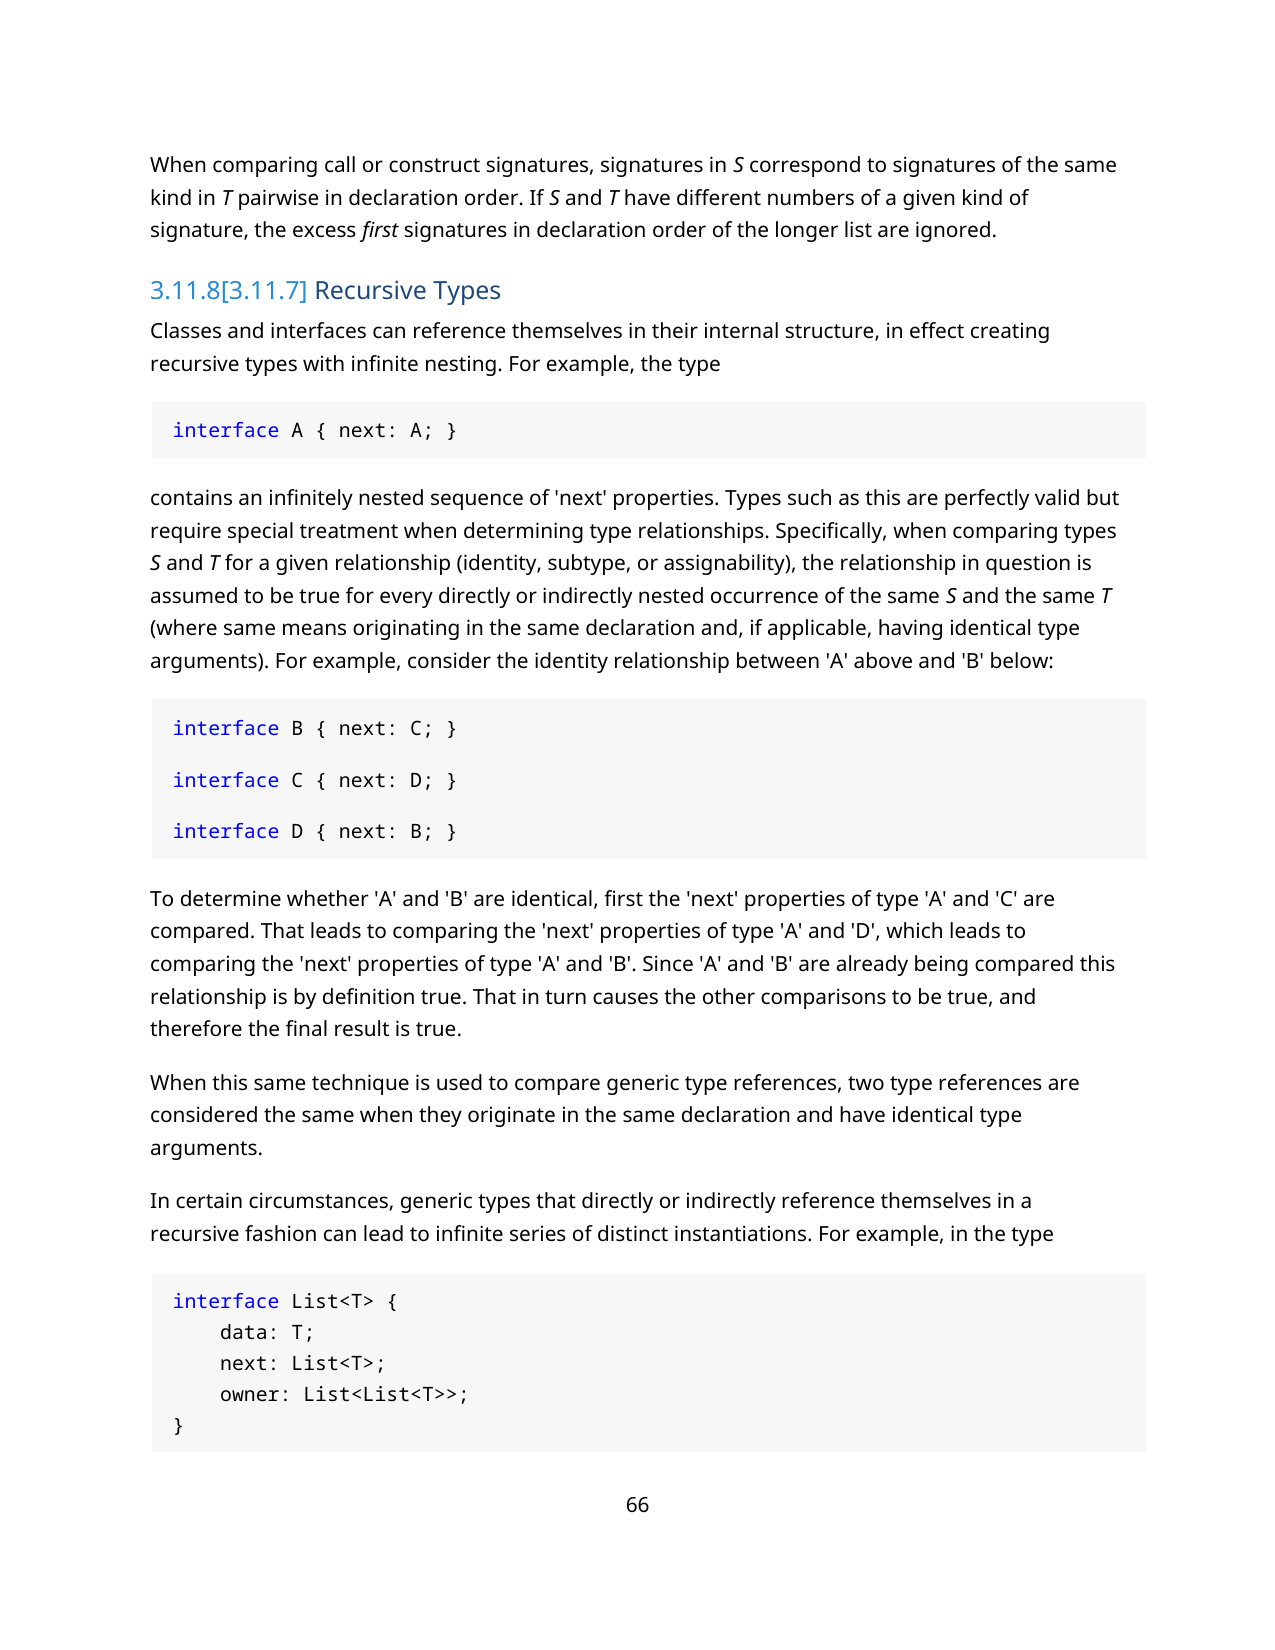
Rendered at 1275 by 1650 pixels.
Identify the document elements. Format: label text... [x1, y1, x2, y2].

text In certain circumstances, generic types that directly or indirectly reference themselves in a recursive fashion can lead to infinite series of distinct instantiations. For example, in the type [150, 1187, 1125, 1248]
text interface D { next: B; } [164, 803, 1133, 847]
text interface C { next: D; } [164, 751, 1133, 793]
text interface A { next: A; } [164, 415, 1133, 446]
subtitle Recursive Types [150, 273, 1125, 307]
text To determine whether 'A' and 'B' are identical, first the 'next' properties of type 'A' and 'C' are compared. That leads to comparing the 'next' properties of type 'A' and 'D', which leads to comparing the 'next' properties of type 'A' and 'B'. Since 'A' and 'B' are already being compared this relationship is by definition true. That in turn causes the other comparisons to be true, and therefore the final result is true. [150, 884, 1125, 1043]
text interface B { next: C; } [164, 712, 1133, 741]
text Classes and interfaces can reference themselves in their internal structure, in effect creating recursive types with infinite nesting. For example, the type [150, 316, 1125, 377]
text contains an infinitely nested sequence of 'next' properties. Types such as this are perfectly valid but require special treatment when determining type relationships. Specifically, when comparing types S and T for a given relationship (identity, subtype, or assignability), the relationship in question is assumed to be true for every directly or indirectly nested occurrence of the same S and the same T (where same means originating in the same declaration and, if applicable, having identical type arguments). For example, consider the identity relationship between 'A' above and 'B' below: [150, 483, 1125, 674]
text When comparing call or construct signatures, signatures in S correspond to signatures of the same kind in T pairwise in declaration order. If S and T have different numbers of a given kind of signature, the excess first signatures in declaration order of the longer list are ignored. [150, 150, 1125, 244]
text interface List<T> { data: T; next: List<T>; owner: List<List<T>>; } [164, 1285, 1133, 1440]
text When this same technique is used to compare generic type references, two type references are considered the same when they originate in the same declaration and have identical type arguments. [150, 1068, 1125, 1162]
